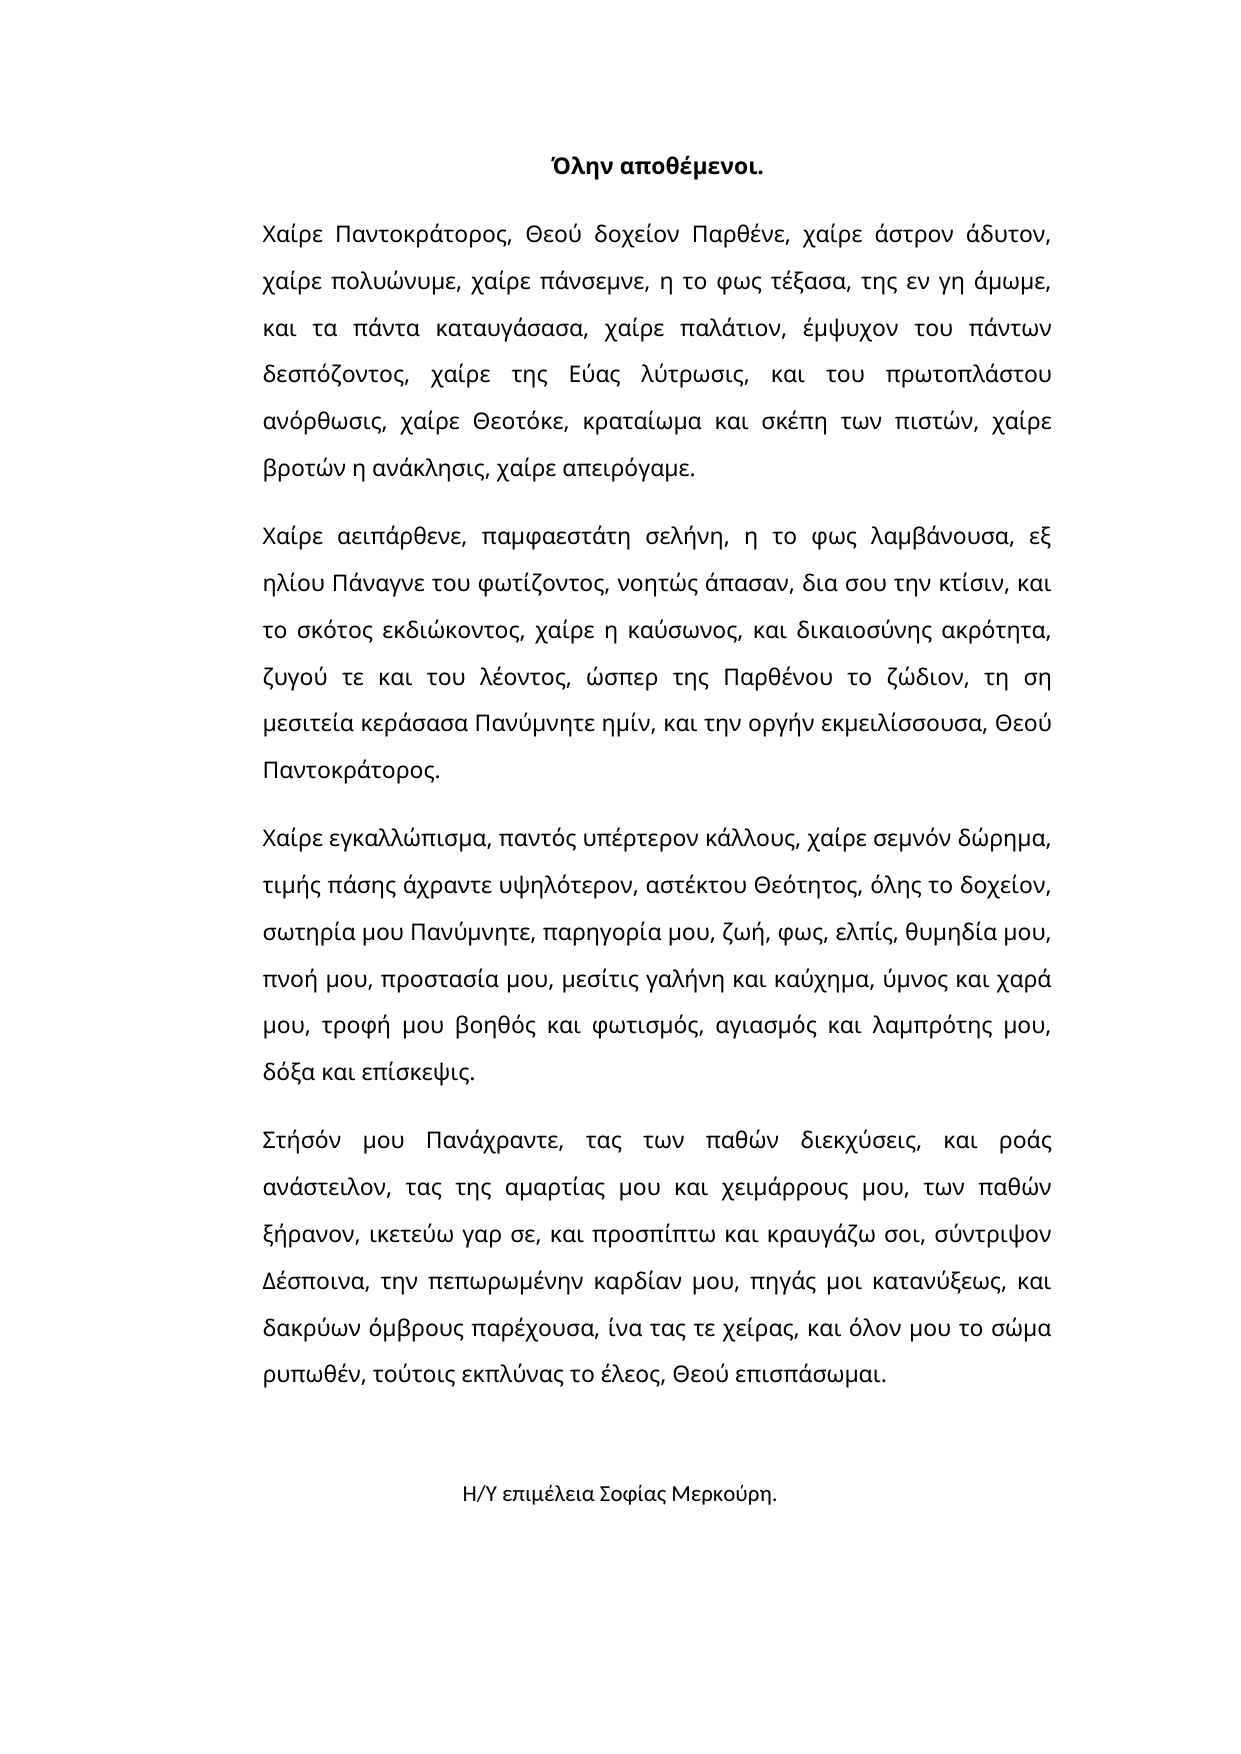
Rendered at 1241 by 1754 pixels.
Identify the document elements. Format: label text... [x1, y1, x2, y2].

text Στήσόν μου Πανάχραντε, τας των παθών διεκχύσεις, και ροάς ανάστειλον, τας της αμαρτίας μου και χειμάρρους μου, των παθών ξήρανον, ικετεύω γαρ σε, και προσπίπτω και κραυγάζω σοι, σύντριψον Δέσποινα, την πεπωρωμένην καρδίαν μου, πηγάς μοι κατανύξεως, και δακρύων όμβρους παρέχουσα, ίνα τας τε χείρας, και όλον μου το σώμα ρυπωθέν, τούτοις εκπλύνας το έλεος, Θεού επισπάσωμαι. [262, 1124, 1053, 1389]
text Όλην αποθέμενοι. [262, 150, 1053, 181]
text Η/Υ επιμέλεια Σοφίας Μερκούρη. [187, 1479, 1053, 1507]
text Χαίρε Παντοκράτορος, Θεού δοχείον Παρθένε, χαίρε άστρον άδυτον, χαίρε πολυώνυμε, χαίρε πάνσεμνε, η το φως τέξασα, της εν γη άμωμε, και τα πάντα καταυγάσασα, χαίρε παλάτιον, έμψυχον του πάντων δεσπόζοντος, χαίρε της Εύας λύτρωσις, και του πρωτοπλάστου ανόρθωσις, χαίρε Θεοτόκε, κραταίωμα και σκέπη των πιστών, χαίρε βροτών η ανάκλησις, χαίρε απειρόγαμε. [262, 218, 1053, 483]
text Χαίρε εγκαλλώπισμα, παντός υπέρτερον κάλλους, χαίρε σεμνόν δώρημα, τιμής πάσης άχραντε υψηλότερον, αστέκτου Θεότητος, όλης το δοχείον, σωτηρία μου Πανύμνητε, παρηγορία μου, ζωή, φως, ελπίς, θυμηδία μου, πνοή μου, προστασία μου, μεσίτις γαλήνη και καύχημα, ύμνος και χαρά μου, τροφή μου βοηθός και φωτισμός, αγιασμός και λαμπρότης μου, δόξα και επίσκεψις. [262, 822, 1053, 1087]
text Χαίρε αειπάρθενε, παμφαεστάτη σελήνη, η το φως λαμβάνουσα, εξ ηλίου Πάναγνε του φωτίζοντος, νοητώς άπασαν, δια σου την κτίσιν, και το σκότος εκδιώκοντος, χαίρε η καύσωνος, και δικαιοσύνης ακρότητα, ζυγού τε και του λέοντος, ώσπερ της Παρθένου το ζώδιον, τη ση μεσιτεία κεράσασα Πανύμνητε ημίν, και την οργήν εκμειλίσσουσα, Θεού Παντοκράτορος. [262, 520, 1053, 785]
